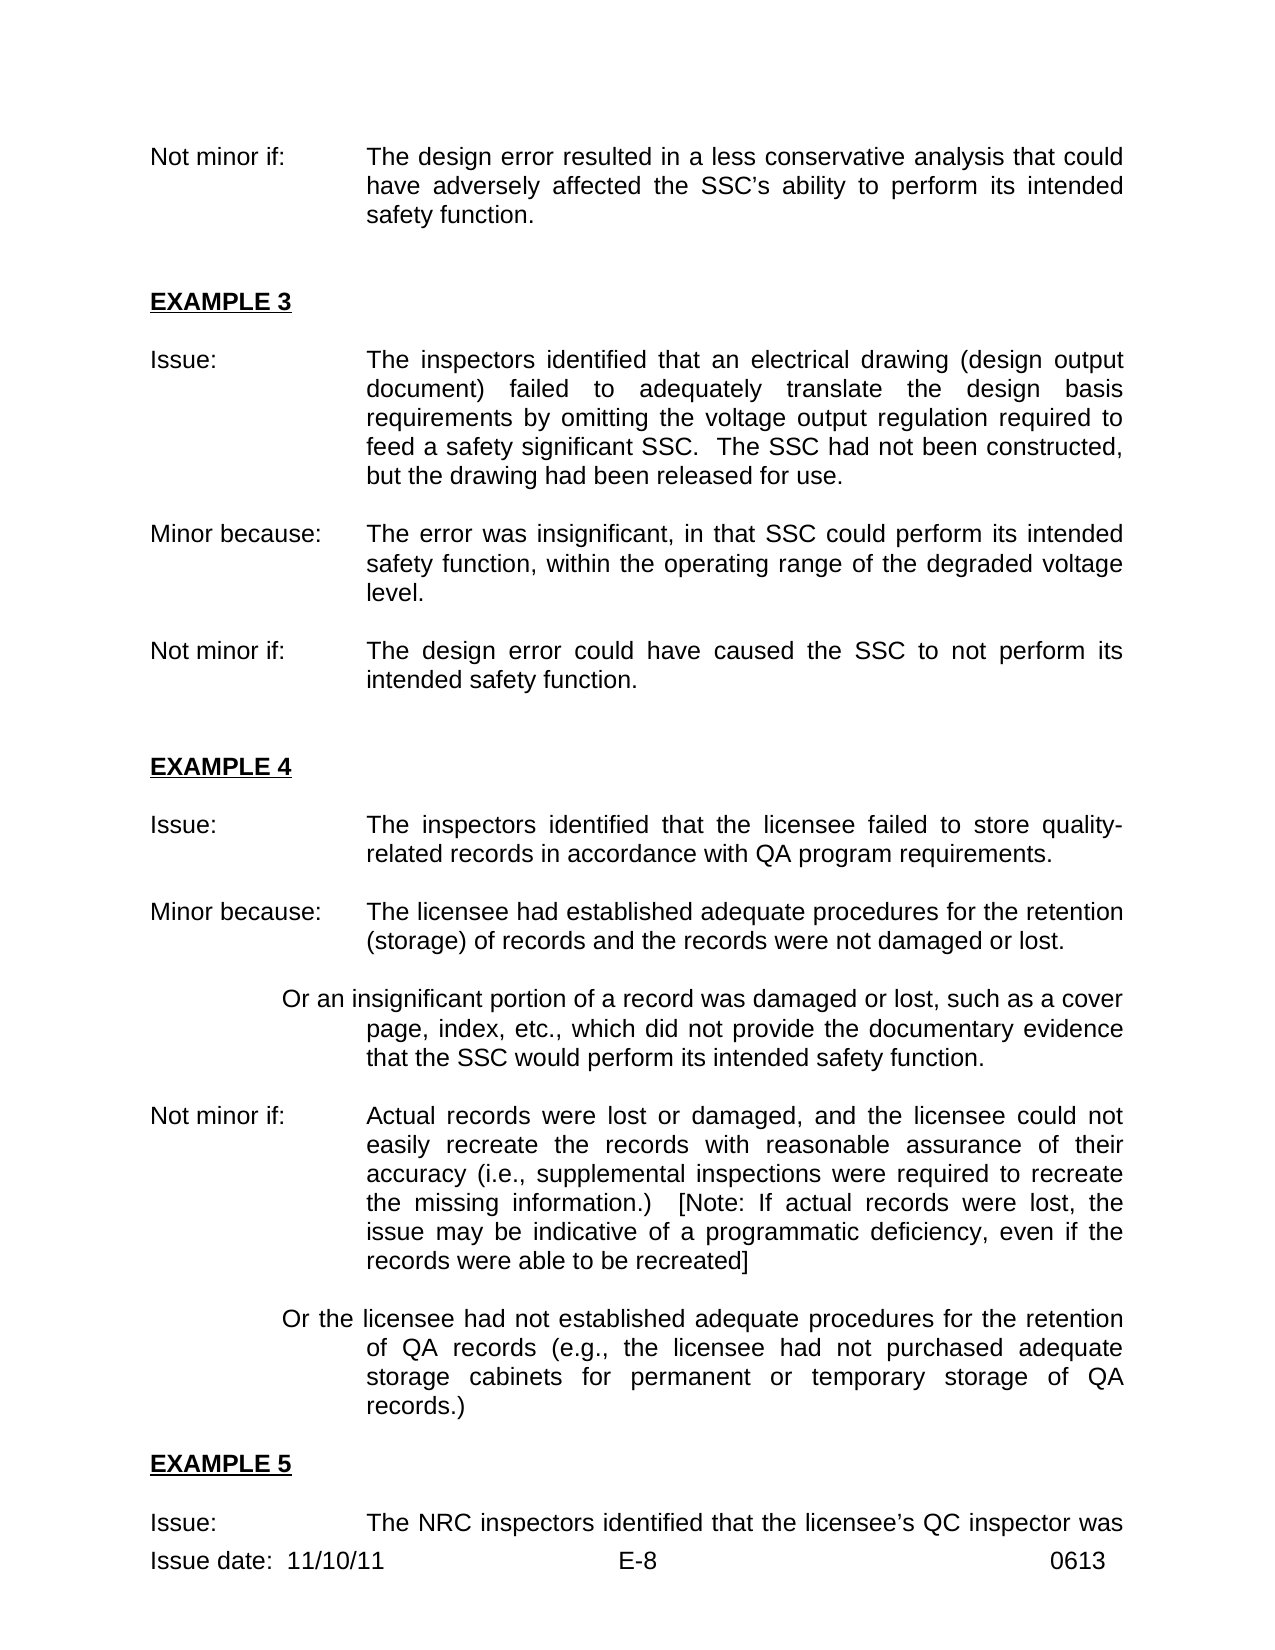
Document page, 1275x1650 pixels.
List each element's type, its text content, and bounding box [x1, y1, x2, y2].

text Or the licensee had not established adequate procedures for the retention of QA records (e.g., the licensee had not purchased adequate storage cabinets for permanent or temporary storage of QA records.) [282, 1304, 1125, 1420]
text Issue: The inspectors identified that the licensee failed to store quality-related records in accordance with QA program requirements. [150, 810, 1125, 868]
text Not minor if: The design error could have caused the SSC to not perform its intended safety function. [150, 636, 1125, 694]
text EXAMPLE 4 [150, 752, 1125, 781]
text Minor because: The error was insignificant, in that SSC could perform its intended safety function, within the operating range of the degraded voltage level. [150, 519, 1125, 607]
text Not minor if: The design error resulted in a less conservative analysis that could have adversely affected the SSC’s ability to perform its intended safety function. [150, 142, 1125, 229]
text Issue: The inspectors identified that an electrical drawing (design output document) failed to adequately translate the design basis requirements by omitting the voltage output regulation required to feed a safety significant SSC. The SSC had not been constructed, but the drawing had been released for use. [150, 345, 1125, 490]
text Or an insignificant portion of a record was damaged or lost, such as a cover page, index, etc., which did not provide the documentary evidence that the SSC would perform its intended safety function. [282, 984, 1125, 1072]
text EXAMPLE 3 [150, 287, 1125, 316]
text Minor because: The licensee had established adequate procedures for the retention (storage) of records and the records were not damaged or lost. [150, 897, 1125, 955]
text Not minor if: Actual records were lost or damaged, and the licensee could not easily recreate the records with reasonable assurance of their accuracy (i.e., supplemental inspections were required to recreate the missing information.) [Note: If actual records were lost, the issue may be indicative of a programmatic deficiency, even if the records were able to be recreated] [150, 1101, 1125, 1275]
text EXAMPLE 5 [150, 1449, 1125, 1478]
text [150, 1507, 1125, 1537]
